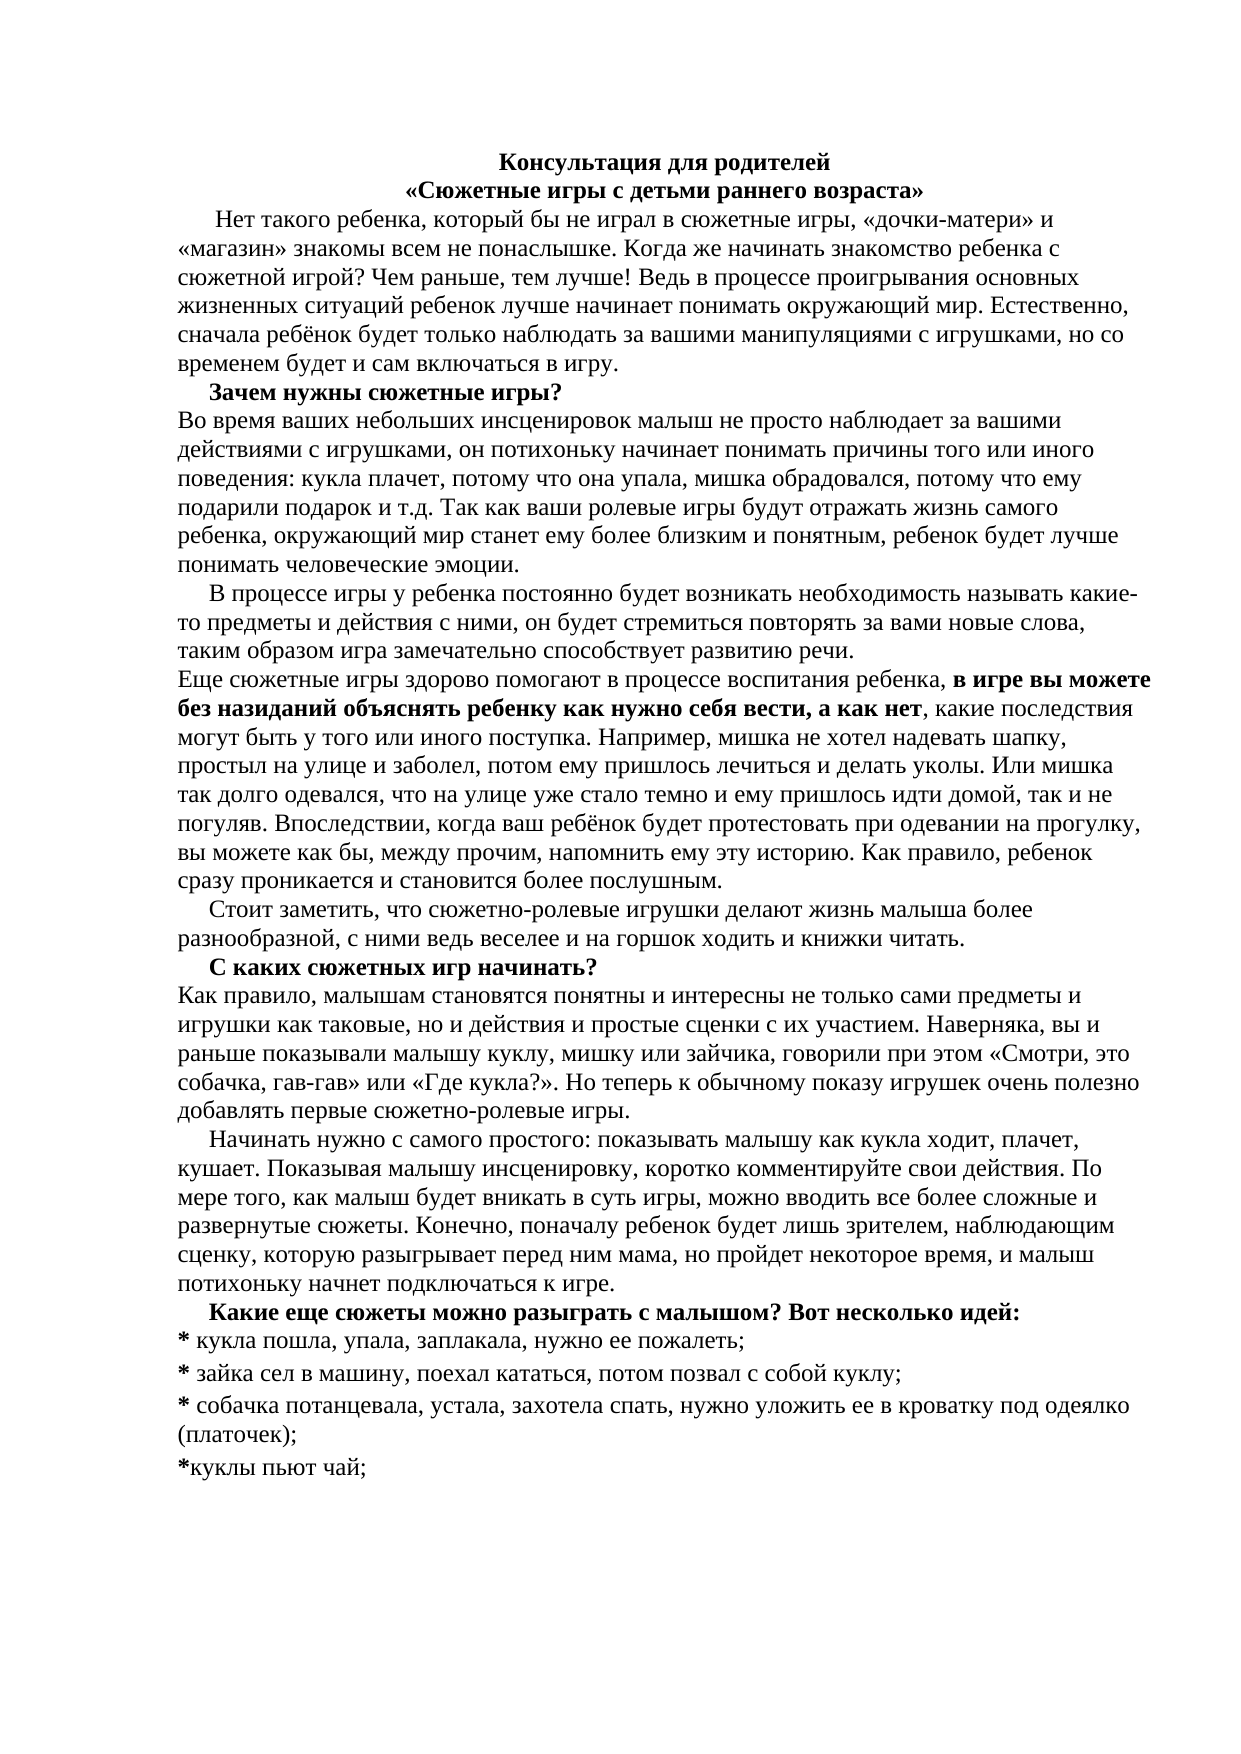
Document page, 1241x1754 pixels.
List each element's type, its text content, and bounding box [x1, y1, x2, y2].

text Зачем нужны сюжетные игры? [177, 377, 1152, 406]
text В процессе игры у ребенка постоянно будет возникать необходимость называть какие-то предметы и действия с ними, он будет стремиться повторять за вами новые слова, таким образом игра замечательно способствует развитию речи. [177, 578, 1152, 664]
text Стоит заметить, что сюжетно-ролевые игрушки делают жизнь малыша более разнообразной, с ними ведь веселее и на горшок ходить и книжки читать. [177, 894, 1152, 952]
text Во время ваших небольших инсценировок малыш не просто наблюдает за вашими действиями с игрушками, он потихоньку начинает понимать причины того или иного поведения: кукла плачет, потому что она упала, мишка обрадовался, потому что ему подарили подарок и т.д. Так как ваши ролевые игры будут отражать жизнь самого ребенка, окружающий мир станет ему более близким и понятным, ребенок будет лучше понимать человеческие эмоции. [177, 406, 1152, 578]
text «Сюжетные игры с детьми раннего возраста» [177, 176, 1152, 204]
text Еще сюжетные игры здорово помогают в процессе воспитания ребенка, в игре вы можете без назиданий объяснять ребенку как нужно себя вести, а как нет, какие последствия могут быть у того или иного поступка. Например, мишка не хотел надевать шапку, простыл на улице и заболел, потом ему пришлось лечиться и делать уколы. Или мишка так долго одевался, что на улице уже стало темно и ему пришлось идти домой, так и не погуляв. Впоследствии, когда ваш ребёнок будет протестовать при одевании на прогулку, вы можете как бы, между прочим, напомнить ему эту историю. Как правило, ребенок сразу проникается и становится более послушным. [177, 664, 1152, 894]
text Начинать нужно с самого простого: показывать малышу как кукла ходит, плачет, кушает. Показывая малышу инсценировку, коротко комментируйте свои действия. По мере того, как малыш будет вникать в суть игры, можно вводить все более сложные и развернутые сюжеты. Конечно, поначалу ребенок будет лишь зрителем, наблюдающим сценку, которую разыгрывает перед ним мама, но пройдет некоторое время, и малыш потихоньку начнет подключаться к игре. [177, 1124, 1152, 1297]
text * собачка потанцевала, устала, захотела спать, нужно уложить ее в кроватку под одеялко (платочек); [177, 1391, 1152, 1448]
text Как правило, малышам становятся понятны и интересны не только сами предметы и игрушки как таковые, но и действия и простые сценки с их участием. Наверняка, вы и раньше показывали малышу куклу, мишку или зайчика, говорили при этом «Смотри, это собачка, гав-гав» или «Где кукла?». Но теперь к обычному показу игрушек очень полезно добавлять первые сюжетно-ролевые игры. [177, 981, 1152, 1124]
text Нет такого ребенка, который бы не играл в сюжетные игры, «дочки-матери» и «магазин» знакомы всем не понаслышке. Когда же начинать знакомство ребенка с сюжетной игрой? Чем раньше, тем лучше! Ведь в процессе проигрывания основных жизненных ситуаций ребенок лучше начинает понимать окружающий мир. Естественно, сначала ребёнок будет только наблюдать за вашими манипуляциями с игрушками, но со временем будет и сам включаться в игру. [177, 204, 1152, 377]
text *куклы пьют чай; [177, 1452, 1152, 1481]
text Какие еще сюжеты можно разыграть с малышом? Вот несколько идей: [177, 1297, 1152, 1326]
text Консультация для родителей [177, 147, 1152, 176]
text С каких сюжетных игр начинать? [177, 952, 1152, 981]
text * кукла пошла, упала, заплакала, нужно ее пожалеть; [177, 1326, 1152, 1354]
text * зайка сел в машину, поехал кататься, потом позвал с собой куклу; [177, 1358, 1152, 1387]
